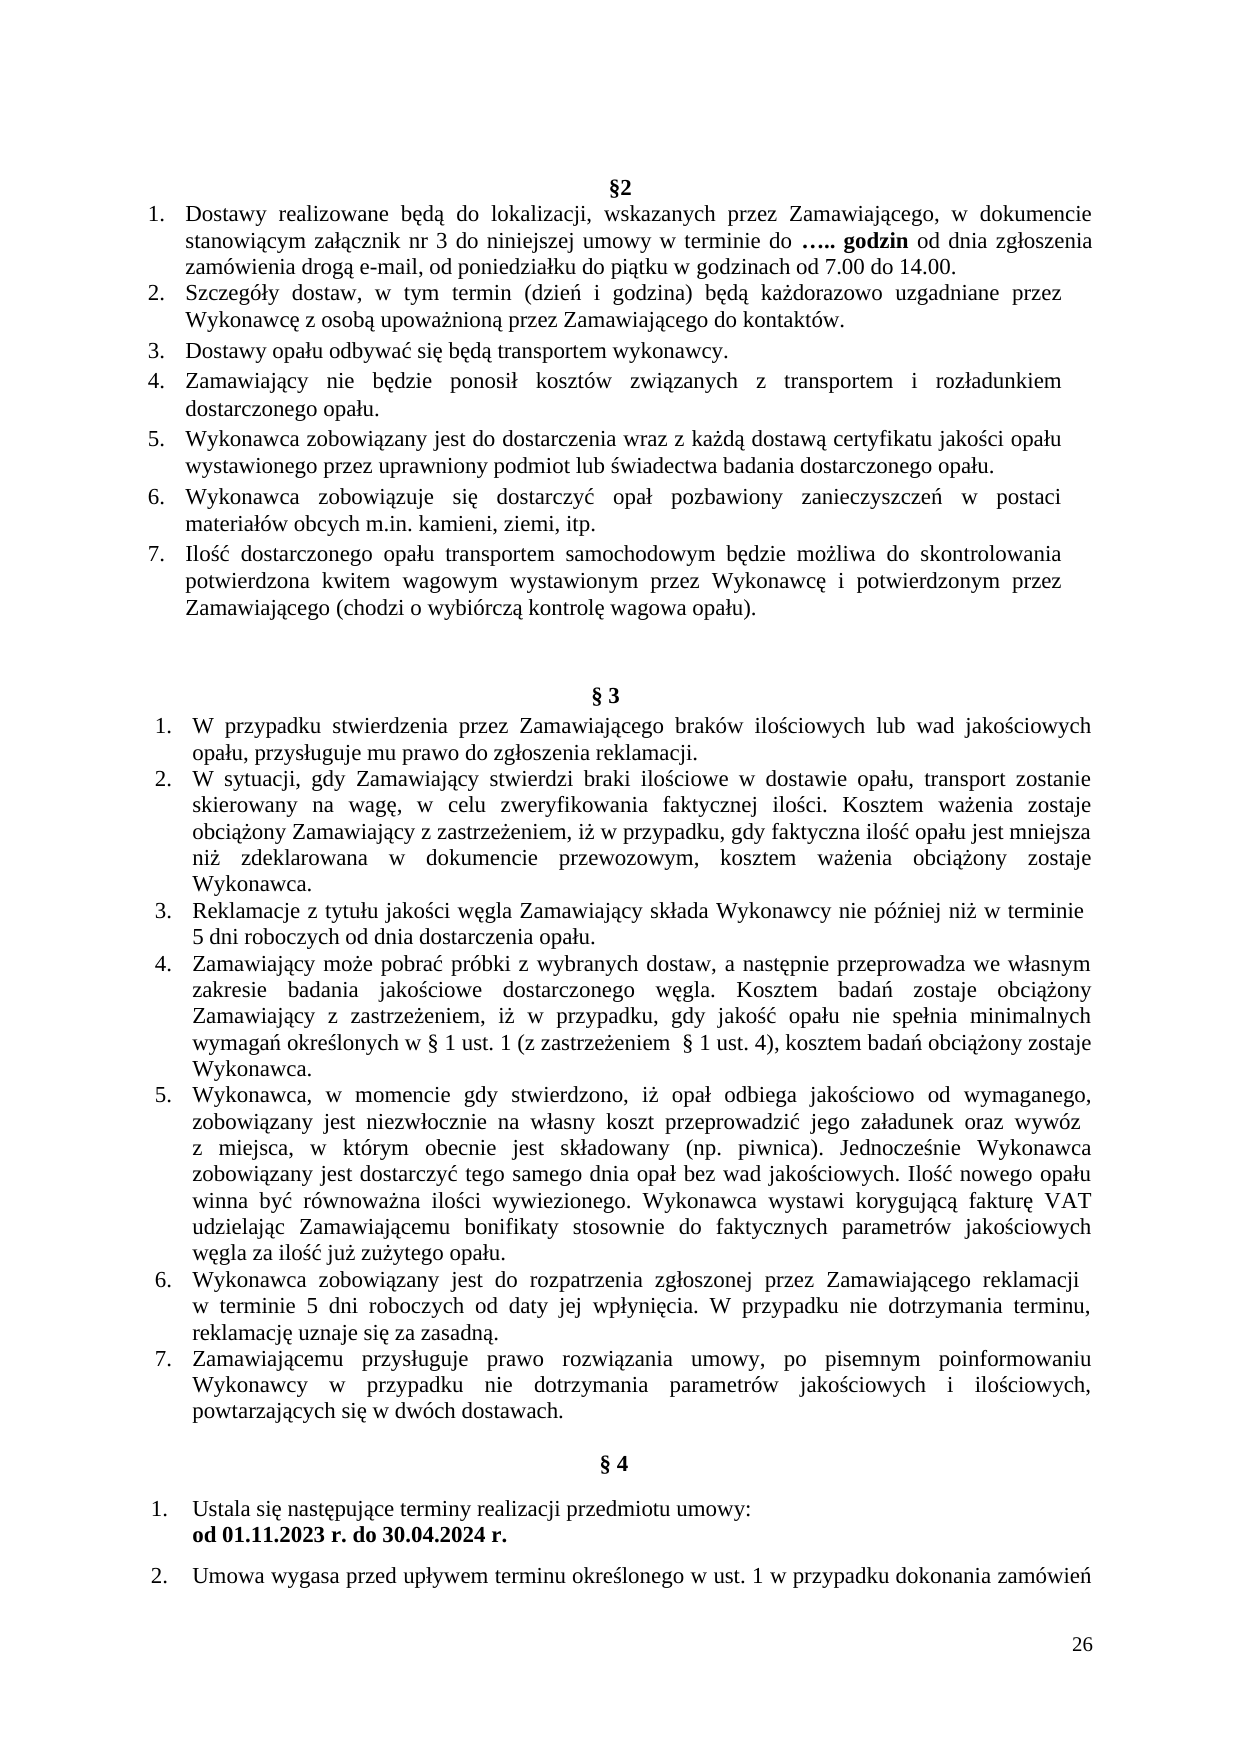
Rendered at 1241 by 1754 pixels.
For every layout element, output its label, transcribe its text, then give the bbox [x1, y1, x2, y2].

list Dostawy realizowane będą do lokalizacji, wskazanych przez Zamawiającego, w dokumencie stanowiącym załącznik nr 3 do niniejszej umowy w terminie do ….. godzin od dnia zgłoszenia zamówienia drogą e-mail, od poniedziałku do piątku w godzinach od 7.00 do 14.00. [148, 200, 1093, 279]
list Szczegóły dostaw, w tym termin (dzień i godzina) będą każdorazowo uzgadniane przez Wykonawcę z osobą upoważnioną przez Zamawiającego do kontaktów. [148, 279, 1063, 333]
text § 3 [148, 682, 1063, 708]
list Wykonawca zobowiązany jest do dostarczenia wraz z każdą dostawą certyfikatu jakości opału wystawionego przez uprawniony podmiot lub świadectwa badania dostarczonego opału. [148, 425, 1063, 478]
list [151, 1562, 1093, 1589]
list Zamawiający może pobrać próbki z wybranych dostaw, a następnie przeprowadza we własnym zakresie badania jakościowe dostarczonego węgla. Kosztem badań zostaje obciążony Zamawiający z zastrzeżeniem, iż w przypadku, gdy jakość opału nie spełnia minimalnych wymagań określonych w § 1 ust. 1 (z zastrzeżeniem § 1 ust. 4), kosztem badań obciążony zostaje Wykonawca. [154, 949, 1093, 1081]
list Wykonawca, w momencie gdy stwierdzono, iż opał odbiega jakościowo od wymaganego, zobowiązany jest niezwłocznie na własny koszt przeprowadzić jego załadunek oraz wywóz z miejsca, w którym obecnie jest składowany (np. piwnica). Jednocześnie Wykonawca zobowiązany jest dostarczyć tego samego dnia opał bez wad jakościowych. Ilość nowego opału winna być równoważna ilości wywiezionego. Wykonawca wystawi korygującą fakturę VAT udzielając Zamawiającemu bonifikaty stosownie do faktycznych parametrów jakościowych węgla za ilość już zużytego opału. [154, 1081, 1093, 1266]
list Zamawiającemu przysługuje prawo rozwiązania umowy, po pisemnym poinformowaniu Wykonawcy w przypadku nie dotrzymania parametrów jakościowych i ilościowych, powtarzających się w dwóch dostawach. [154, 1345, 1093, 1424]
list Ustala się następujące terminy realizacji przedmiotu umowy: od 01.11.2023 r. do 30.04.2024 r. [151, 1495, 1063, 1548]
text § 4 [148, 1450, 1063, 1477]
list Dostawy opału odbywać się będą transportem wykonawcy. [148, 337, 1063, 363]
text §2 [148, 174, 1093, 200]
list Ilość dostarczonego opału transportem samochodowym będzie możliwa do skontrolowania potwierdzona kwitem wagowym wystawionym przez Wykonawcę i potwierdzonym przez Zamawiającego (chodzi o wybiórczą kontrolę wagowa opału). [148, 540, 1063, 621]
list Reklamacje z tytułu jakości węgla Zamawiający składa Wykonawcy nie później niż w terminie 5 dni roboczych od dnia dostarczenia opału. [154, 897, 1093, 949]
list Zamawiający nie będzie ponosił kosztów związanych z transportem i rozładunkiem dostarczonego opału. [148, 367, 1063, 421]
list W przypadku stwierdzenia przez Zamawiającego braków ilościowych lub wad jakościowych opału, przysługuje mu prawo do zgłoszenia reklamacji. [154, 712, 1093, 765]
list W sytuacji, gdy Zamawiający stwierdzi braki ilościowe w dostawie opału, transport zostanie skierowany na wagę, w celu zweryfikowania faktycznej ilości. Kosztem ważenia zostaje obciążony Zamawiający z zastrzeżeniem, iż w przypadku, gdy faktyczna ilość opału jest mniejsza niż zdeklarowana w dokumencie przewozowym, kosztem ważenia obciążony zostaje Wykonawca. [154, 765, 1093, 897]
list Wykonawca zobowiązuje się dostarczyć opał pozbawiony zanieczyszczeń w postaci materiałów obcych m.in. kamieni, ziemi, itp. [148, 483, 1063, 536]
list Wykonawca zobowiązany jest do rozpatrzenia zgłoszonej przez Zamawiającego reklamacji w terminie 5 dni roboczych od daty jej wpłynięcia. W przypadku nie dotrzymania terminu, reklamację uznaje się za zasadną. [154, 1266, 1093, 1345]
